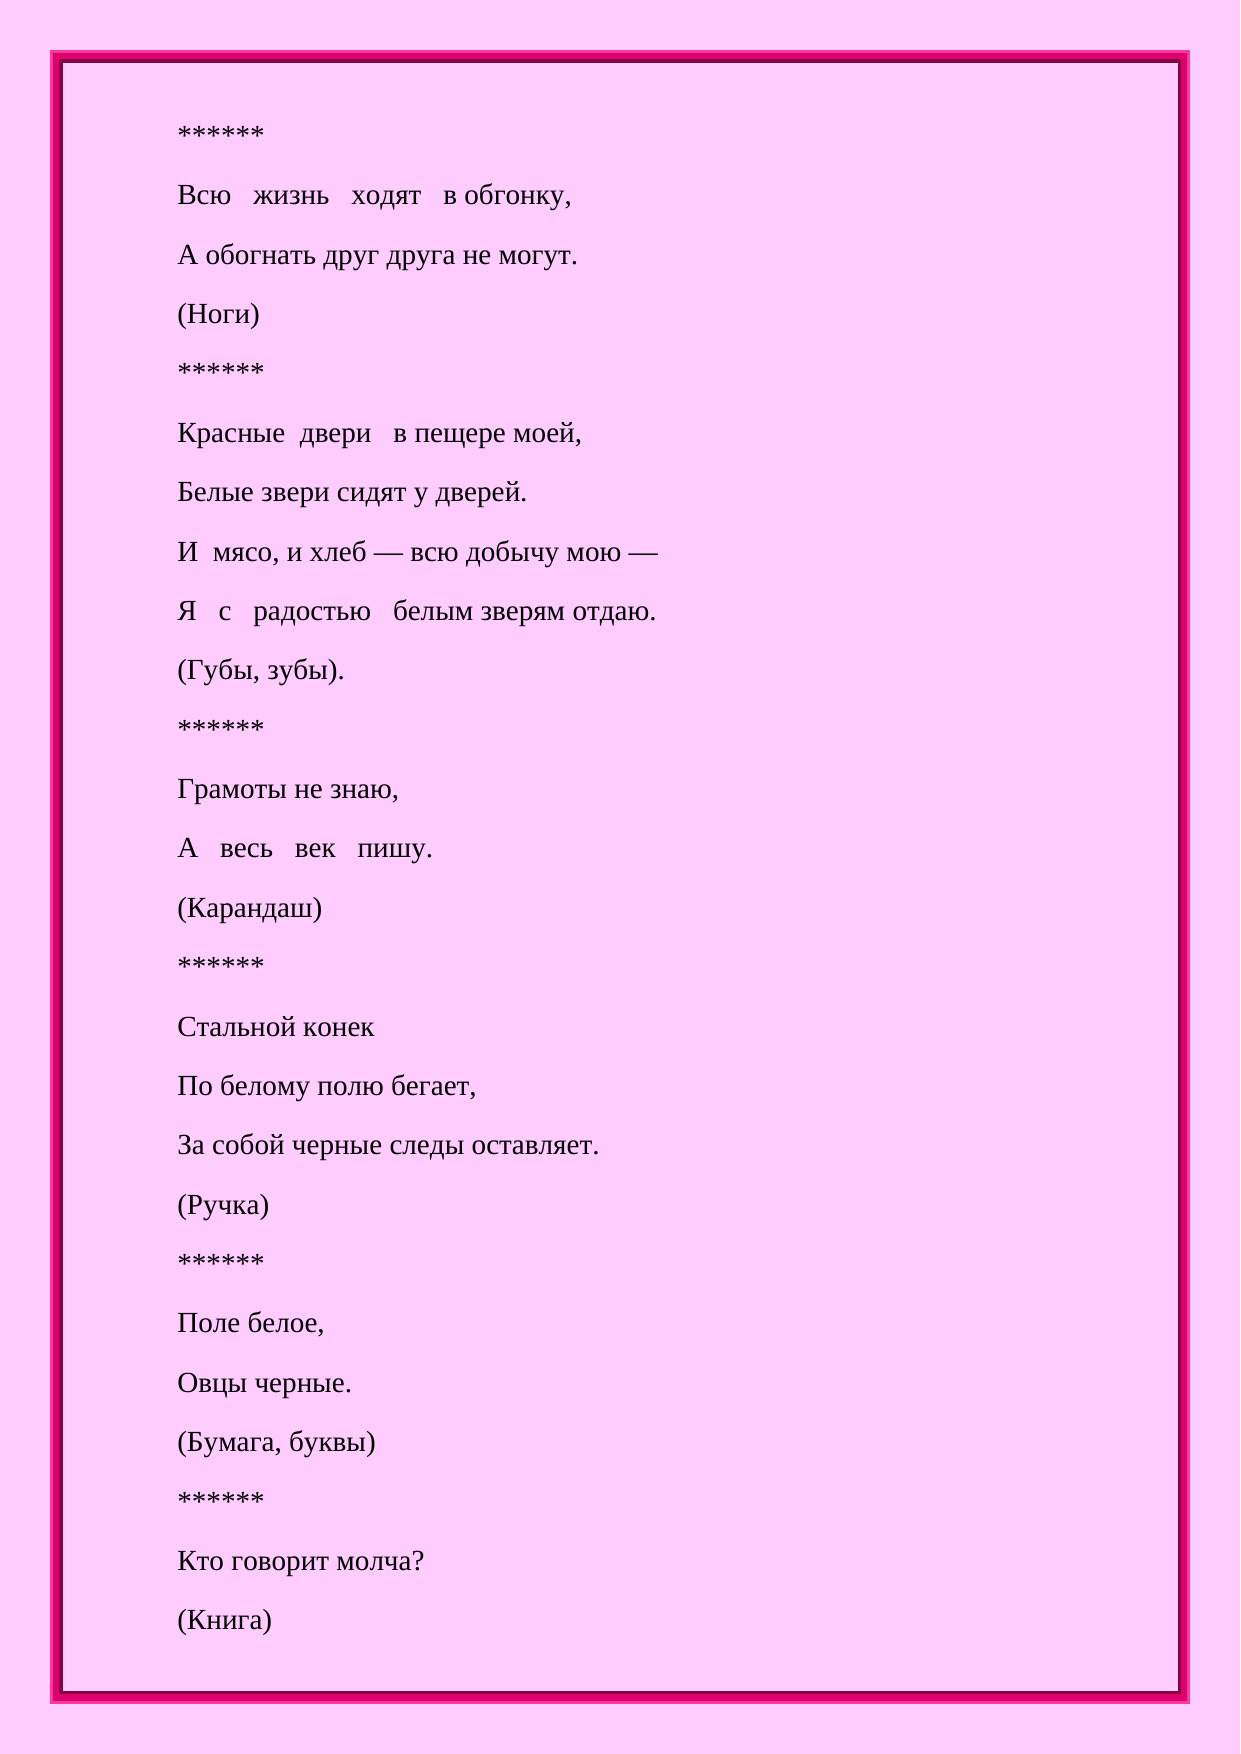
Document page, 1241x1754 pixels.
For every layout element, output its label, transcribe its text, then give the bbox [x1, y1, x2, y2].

text А весь век пишу. [177, 831, 1152, 864]
text За собой черные следы оставляет. [177, 1127, 1152, 1161]
text И мясо, и хлеб — всю добычу мою — [177, 534, 1152, 567]
text ****** [177, 1484, 1152, 1517]
text Белые звери сидят у дверей. [177, 474, 1152, 508]
text Стальной конек [177, 1009, 1152, 1042]
text Кто говорит молча? [177, 1543, 1152, 1577]
text Поле белое, [177, 1306, 1152, 1339]
text По белому полю бегает, [177, 1068, 1152, 1102]
text Грамоты не знаю, [177, 771, 1152, 805]
text Я с радостью белым зверям отдаю. [177, 593, 1152, 627]
text Овцы черные. [177, 1365, 1152, 1398]
text (Ручка) [177, 1187, 1152, 1220]
text ****** [177, 949, 1152, 983]
text (Карандаш) [177, 890, 1152, 923]
text ****** [177, 1246, 1152, 1280]
text ****** [177, 712, 1152, 745]
text ****** [177, 118, 1152, 152]
text Всю жизнь ходят в обгонку, [177, 177, 1152, 211]
text Красные двери в пещере моей, [177, 415, 1152, 448]
text (Бумага, буквы) [177, 1424, 1152, 1458]
text ****** [177, 356, 1152, 389]
text (Книга) [177, 1602, 1152, 1636]
text (Ноги) [177, 296, 1152, 330]
text (Губы, зубы). [177, 652, 1152, 686]
text А обогнать друг друга не могут. [177, 237, 1152, 270]
